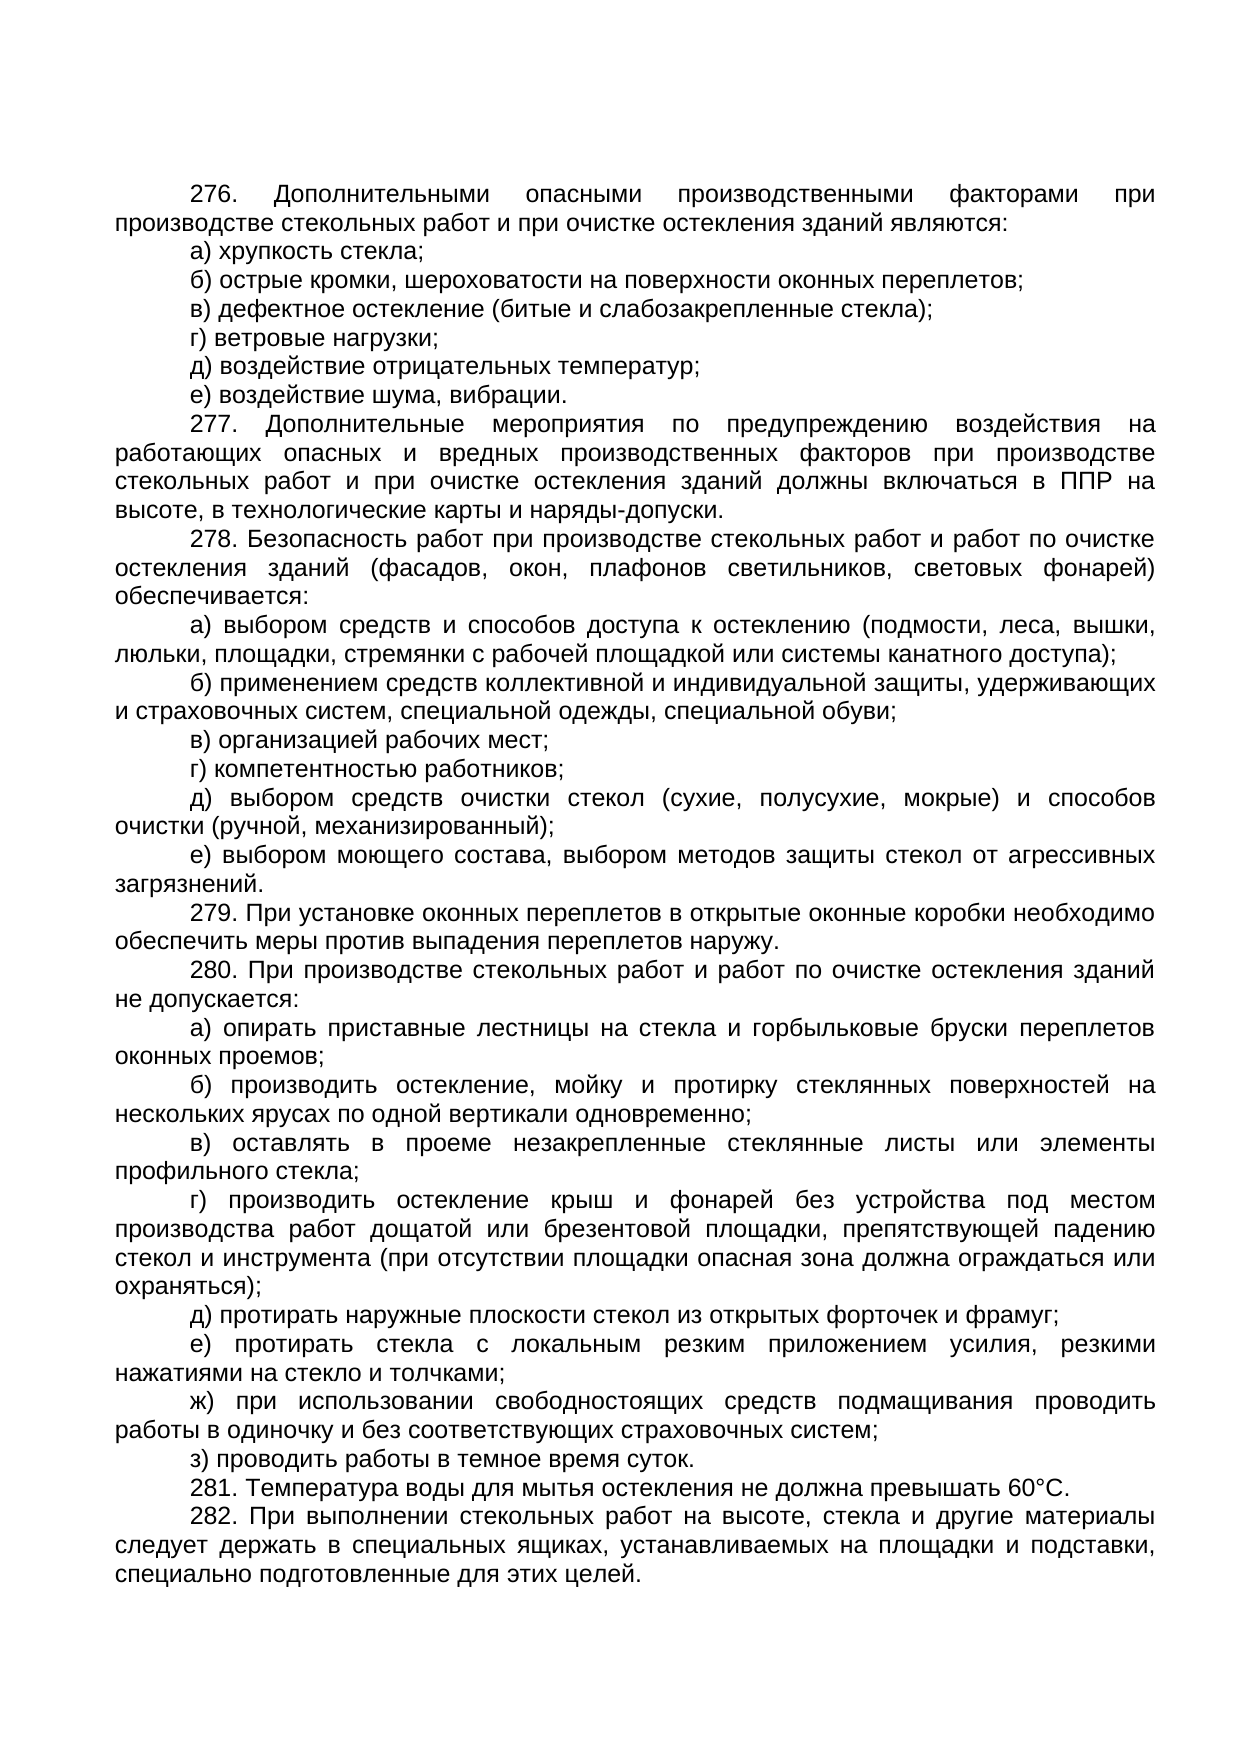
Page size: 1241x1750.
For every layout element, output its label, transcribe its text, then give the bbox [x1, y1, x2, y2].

text 277. Дополнительные мероприятия по предупреждению воздействия на работающих опасных и вредных производственных факторов при производстве стекольных работ и при очистке остекления зданий должны включаться в ППР на высоте, в технологические карты и наряды-допуски. [114, 409, 1157, 524]
text в) организацией рабочих мест; [114, 725, 1157, 754]
text з) проводить работы в темное время суток. [114, 1444, 1157, 1472]
text 278. Безопасность работ при производстве стекольных работ и работ по очистке остекления зданий (фасадов, окон, плафонов светильников, световых фонарей) обеспечивается: [114, 524, 1157, 610]
text б) производить остекление, мойку и протирку стеклянных поверхностей на нескольких ярусах по одной вертикали одновременно; [114, 1070, 1157, 1127]
text б) острые кромки, шероховатости на поверхности оконных переплетов; [114, 265, 1157, 294]
text е) протирать стекла с локальным резким приложением усилия, резкими нажатиями на стекло и толчками; [114, 1329, 1157, 1386]
text в) оставлять в проеме незакрепленные стеклянные листы или элементы профильного стекла; [114, 1127, 1157, 1185]
text е) воздействие шума, вибрации. [114, 380, 1157, 409]
text б) применением средств коллективной и индивидуальной защиты, удерживающих и страховочных систем, специальной одежды, специальной обуви; [114, 667, 1157, 725]
text г) компетентностью работников; [114, 754, 1157, 782]
text а) хрупкость стекла; [114, 236, 1157, 265]
text 281. Температура воды для мытья остекления не должна превышать 60°С. [114, 1472, 1157, 1501]
text а) опирать приставные лестницы на стекла и горбыльковые бруски переплетов оконных проемов; [114, 1012, 1157, 1070]
text д) протирать наружные плоскости стекол из открытых форточек и фрамуг; [114, 1300, 1157, 1329]
text в) дефектное остекление (битые и слабозакрепленные стекла); [114, 294, 1157, 322]
text 279. При установке оконных переплетов в открытые оконные коробки необходимо обеспечить меры против выпадения переплетов наружу. [114, 897, 1157, 955]
text д) воздействие отрицательных температур; [114, 351, 1157, 380]
text ж) при использовании свободностоящих средств подмащивания проводить работы в одиночку и без соответствующих страховочных систем; [114, 1386, 1157, 1444]
text 280. При производстве стекольных работ и работ по очистке остекления зданий не допускается: [114, 955, 1157, 1012]
text г) ветровые нагрузки; [114, 322, 1157, 351]
text 276. Дополнительными опасными производственными факторами при производстве стекольных работ и при очистке остекления зданий являются: [114, 179, 1157, 236]
text д) выбором средств очистки стекол (сухие, полусухие, мокрые) и способов очистки (ручной, механизированный); [114, 782, 1157, 840]
text а) выбором средств и способов доступа к остеклению (подмости, леса, вышки, люльки, площадки, стремянки с рабочей площадкой или системы канатного доступа); [114, 610, 1157, 667]
text г) производить остекление крыш и фонарей без устройства под местом производства работ дощатой или брезентовой площадки, препятствующей падению стекол и инструмента (при отсутствии площадки опасная зона должна ограждаться или охраняться); [114, 1185, 1157, 1300]
text 282. При выполнении стекольных работ на высоте, стекла и другие материалы следует держать в специальных ящиках, устанавливаемых на площадки и подставки, специально подготовленные для этих целей. [114, 1501, 1157, 1587]
text е) выбором моющего состава, выбором методов защиты стекол от агрессивных загрязнений. [114, 840, 1157, 897]
